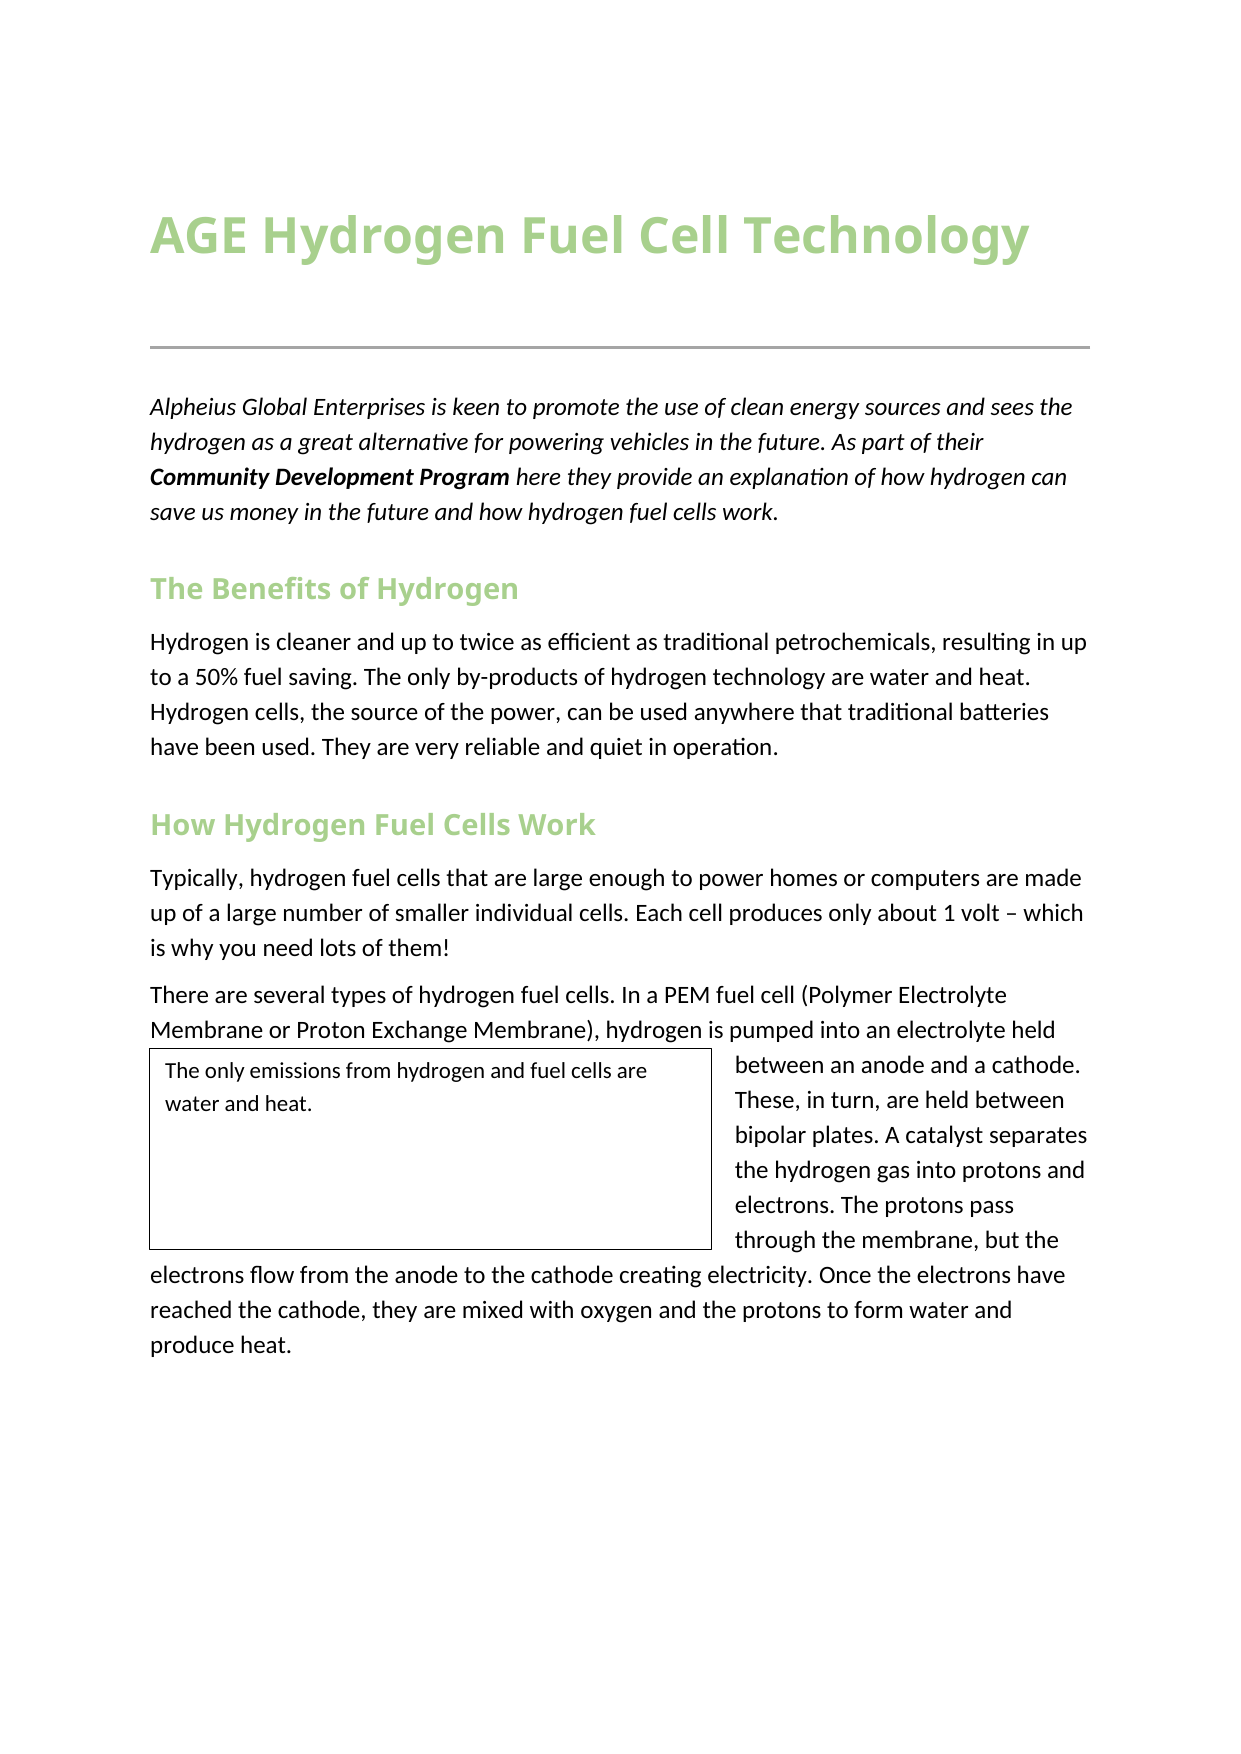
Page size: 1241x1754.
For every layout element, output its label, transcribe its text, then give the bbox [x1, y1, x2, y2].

subtitle How Hydrogen Fuel Cells Work [150, 804, 1090, 843]
subtitle The Benefits of Hydrogen [150, 568, 1090, 608]
text Hydrogen is cleaner and up to twice as efficient as traditional petrochemicals, resulting in up to a 50% fuel saving. The only by-products of hydrogen technology are water and heat. Hydrogen cells, the source of the power, can be used anywhere that traditional batteries have been used. They are very reliable and quiet in operation. [150, 626, 1090, 762]
text There are several types of hydrogen fuel cells. In a PEM fuel cell (Polymer Electrolyte Membrane or Proton Exchange Membrane), hydrogen is pumped into an electrolyte held between an anode and a cathode. These, in turn, are held between bipolar plates. A catalyst separates the hydrogen gas into protons and electrons. The protons pass through the membrane, but the electrons flow from the anode to the cathode creating electricity. Once the electrons have reached the cathode, they are mixed with oxygen and the protons to form water and produce heat. [150, 979, 1090, 1360]
text Alpheius Global Enterprises is keen to promote the use of clean energy sources and sees the hydrogen as a great alternative for powering vehicles in the future. As part of their Community Development Program here they provide an explanation of how hydrogen can save us money in the future and how hydrogen fuel cells work. [150, 391, 1090, 526]
text Typically, hydrogen fuel cells that are large enough to power homes or computers are made up of a large number of smaller individual cells. Each cell produces only about 1 volt – which is why you need lots of them! [150, 862, 1090, 962]
subtitle AGE Hydrogen Fuel Cell Technology [150, 200, 1090, 268]
